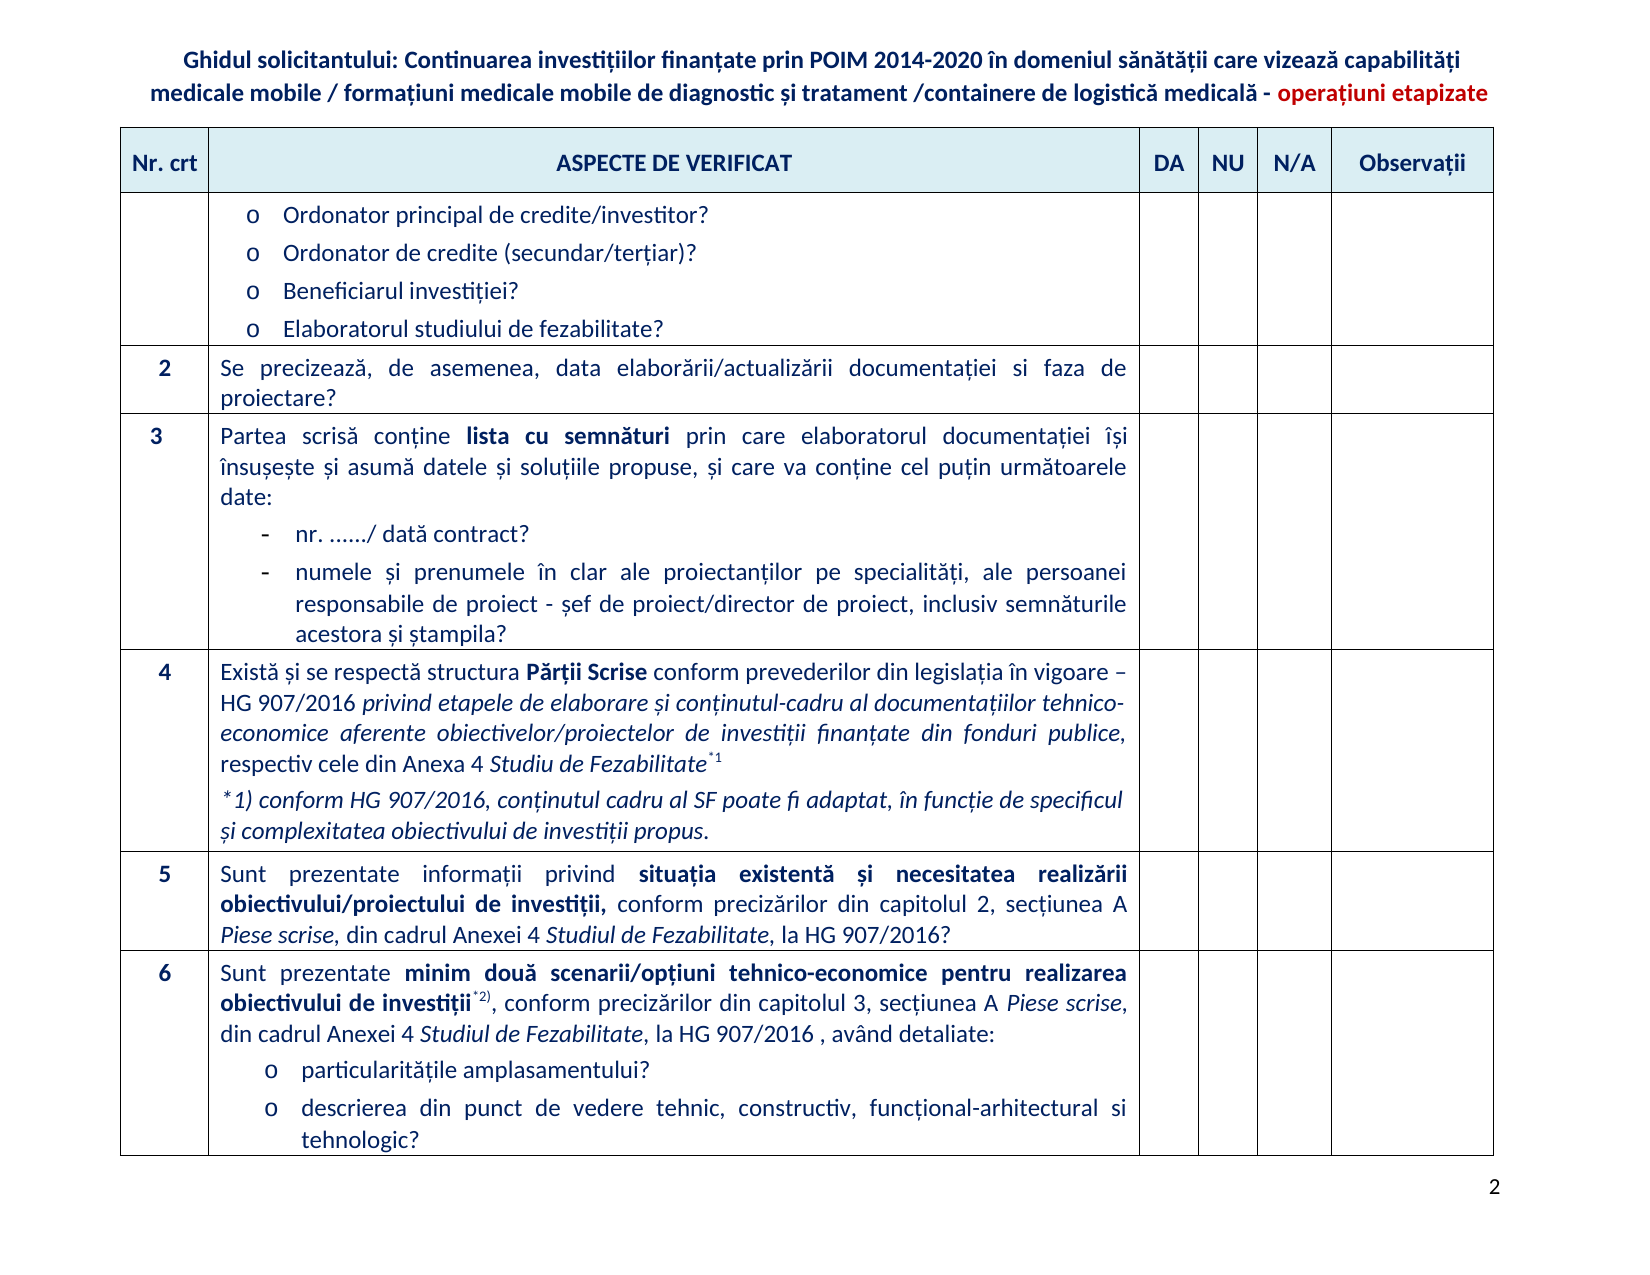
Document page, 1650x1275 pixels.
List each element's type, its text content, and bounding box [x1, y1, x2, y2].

table_cell [1140, 414, 1198, 649]
table_cell 5 [121, 852, 208, 949]
table_cell [1258, 951, 1331, 1155]
table_cell [1332, 852, 1493, 949]
table_cell Se precizează, de asemenea, data elaborării/actualizării documentației si faza de proiectare? [209, 346, 1139, 413]
table_cell [1199, 852, 1257, 949]
table_cell [1258, 650, 1331, 851]
table_cell [1258, 346, 1331, 413]
table_cell [1332, 193, 1493, 345]
table_cell [1199, 193, 1257, 345]
table_header Nr. crt [121, 128, 208, 192]
table_header DA [1140, 128, 1198, 192]
table_header Observații [1332, 128, 1493, 192]
table_cell [1199, 650, 1257, 851]
table_cell 4 [121, 650, 208, 851]
table_cell [1199, 414, 1257, 649]
table_cell 6 [121, 951, 208, 1155]
table_cell [1140, 650, 1198, 851]
table_cell Sunt prezentate informații privind situația existentă și necesitatea realizării obiectivului/proiectului de investiții, conform precizărilor din capitolul 2, secțiunea A Piese scrise, din cadrul Anexei 4 Studiul de Fezabilitate, la HG 907/2016? [209, 852, 1139, 949]
table_cell 1. [121, 193, 208, 345]
table_cell 2 [121, 346, 208, 413]
table_cell [1332, 414, 1493, 649]
table_cell [1258, 414, 1331, 649]
table_cell [1140, 346, 1198, 413]
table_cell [209, 951, 1139, 1155]
table_header NU [1199, 128, 1257, 192]
table_cell [1199, 346, 1257, 413]
table_cell [1332, 650, 1493, 851]
table_cell [1258, 193, 1331, 345]
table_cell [209, 193, 1139, 345]
table_cell [1332, 346, 1493, 413]
table_header N/A [1258, 128, 1331, 192]
table_cell [1140, 193, 1198, 345]
table_cell [1258, 852, 1331, 949]
table_cell Există și se respectă structura Părții Scrise conform prevederilor din legislația în vigoare – HG 907/2016 privind etapele de elaborare şi conținutul-cadru al documentațiilor tehnico-economice aferente obiectivelor/proiectelor de investiții finanțate din fonduri publice, respectiv cele din Anexa 4 Studiu de Fezabilitate*1 *1) conform HG 907/2016, conținutul cadru al SF poate fi adaptat, în funcție de specificul și complexitatea obiectivului de investiții propus. [209, 650, 1139, 851]
table_cell Partea scrisă conține lista cu semnături prin care elaboratorul documentației îşi însușește şi asumă datele şi soluțiile propuse, şi care va conține cel puțin următoarele date: nr. ....../ dată contract? numele şi prenumele în clar ale proiectanților pe specialități, ale persoanei responsabile de proiect - șef de proiect/director de proiect, inclusiv semnăturile acestora şi ștampila? [209, 414, 1139, 649]
table_cell 3 [121, 414, 208, 649]
table_header ASPECTE DE VERIFICAT [209, 128, 1139, 192]
table_cell [1140, 852, 1198, 949]
table_cell [1332, 951, 1493, 1155]
table_cell [1199, 951, 1257, 1155]
table_cell [1140, 951, 1198, 1155]
